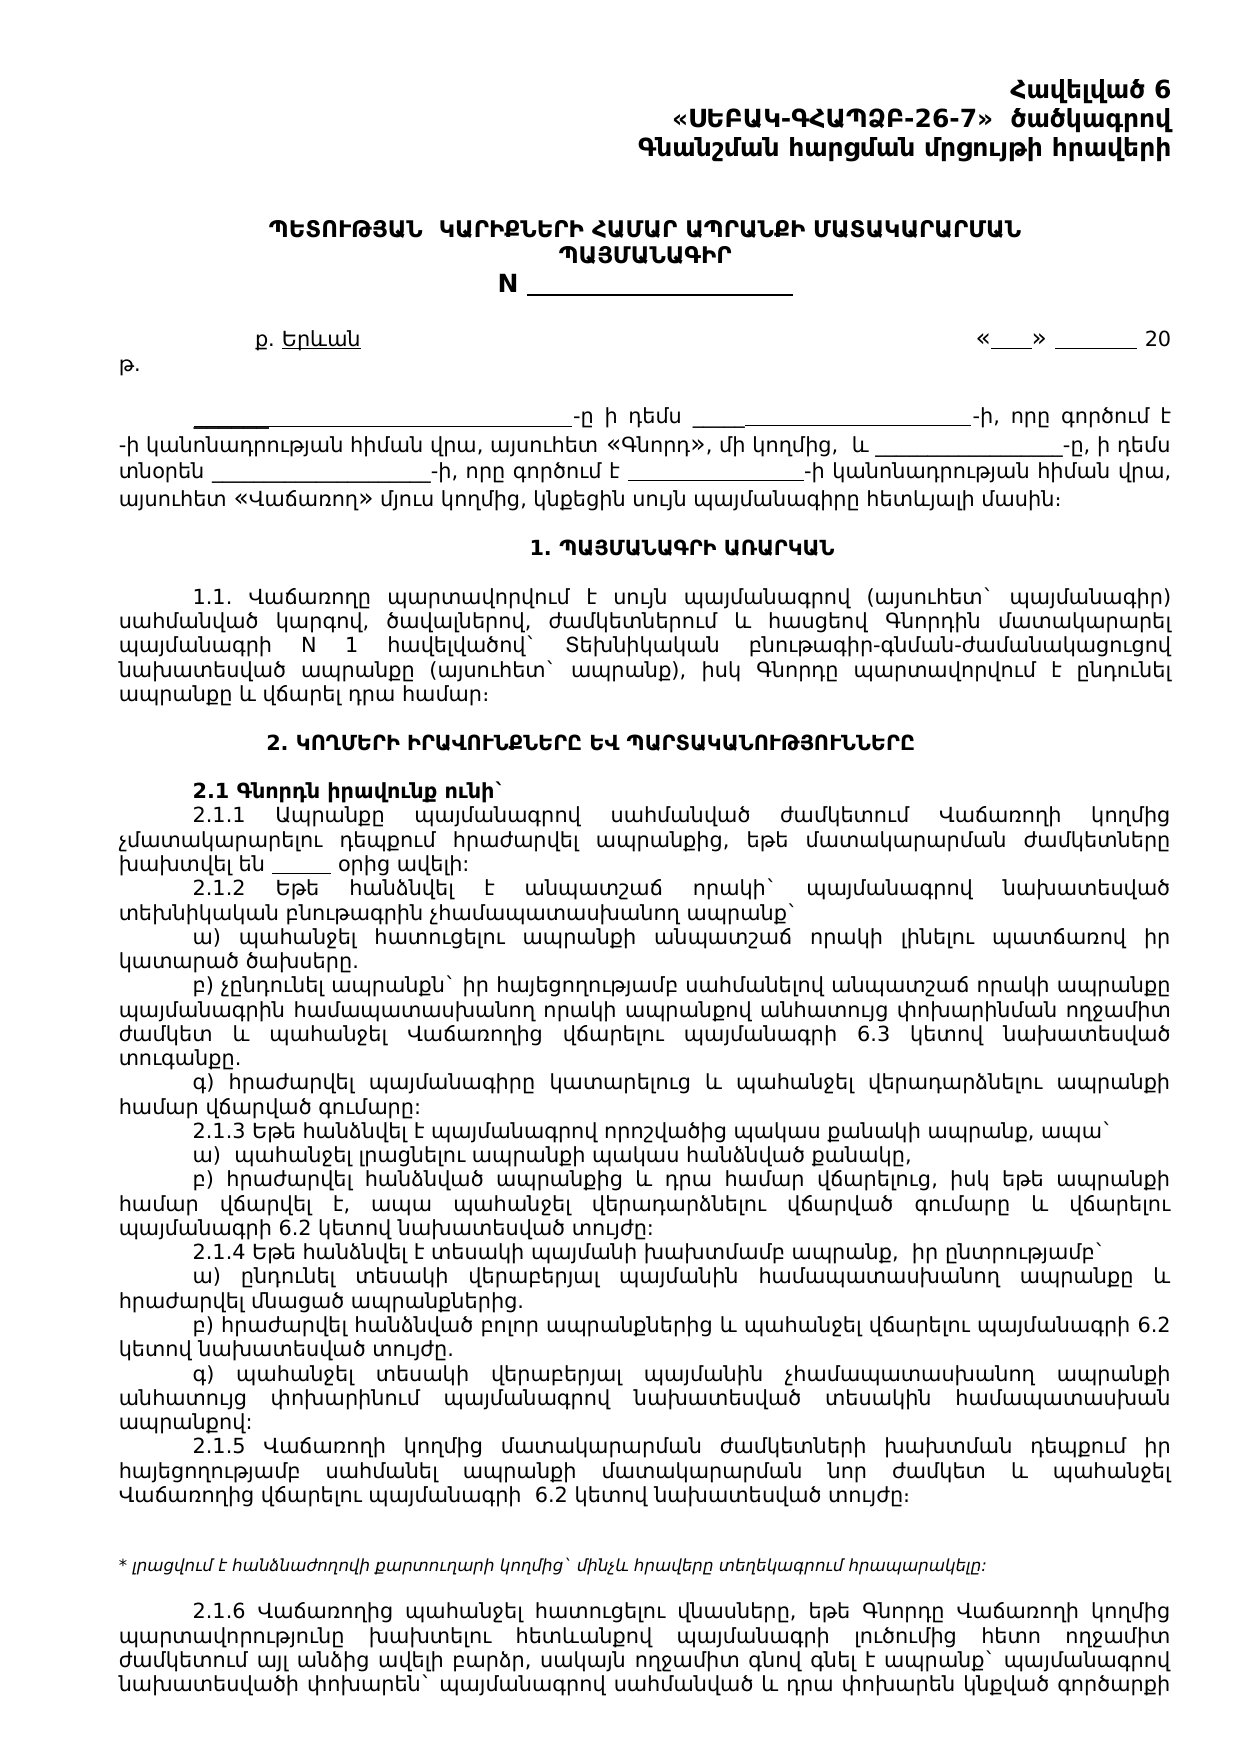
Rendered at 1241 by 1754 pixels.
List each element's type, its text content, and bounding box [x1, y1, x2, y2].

text 2.1 Գնորդն իրավունք ունի` [118, 779, 1171, 803]
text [118, 1599, 1171, 1697]
text ա) պահանջել հատուցելու ապրանքի անպատշաճ որակի լինելու պատճառով իր կատարած ծախսերը. [118, 925, 1171, 973]
text * լրացվում է հանձնաժողովի քարտուղարի կողմից` մինչև հրավերը տեղեկագրում հրապարակելը: [118, 1556, 1171, 1575]
text գ) հրաժարվել պայմանագիրը կատարելուց և պահանջել վերադարձնելու ապրանքի համար վճարված գումարը: [118, 1070, 1171, 1119]
text 2.1.2 Եթե հանձնվել է անպատշաճ որակի` պայմանագրով նախատեսված տեխնիկական բնութագրին չհամապատասխանող ապրանք` [118, 876, 1171, 925]
text «ՍԵԲԱԿ-ԳՀԱՊՁԲ-26-7» ծածկագրով [118, 104, 1171, 133]
text 2.1.4 Եթե հանձնվել է տեսակի պայմանի խախտմամբ ապրանք, իր ընտրությամբ` [118, 1240, 1171, 1264]
text ա) պահանջել լրացնելու ապրանքի պակաս հանձնված քանակը, [118, 1143, 1171, 1167]
text 2.1.1 Ապրանքը պայմանագրով սահմանված ժամկետում Վաճառողի կողմից չմատակարարելու դեպքում հրաժարվել ապրանքից, եթե մատակարարման ժամկետները խախտվել են օրից ավելի: [118, 803, 1171, 876]
text Հավելված 6 [118, 75, 1171, 104]
text ք. Երևան « » 20 թ. [118, 323, 1171, 376]
text բ) հրաժարվել հանձնված ապրանքից և դրա համար վճարելուց, իսկ եթե ապրանքի համար վճարվել է, ապա պահանջել վերադարձնելու վճարված գումարը և վճարելու պայմանագրի 6.2 կետով նախատեսված տույժը: [118, 1167, 1171, 1240]
text 2. ԿՈՂՄԵՐԻ ԻՐԱՎՈՒՆՔՆԵՐԸ ԵՎ ՊԱՐՏԱԿԱՆՈՒԹՅՈՒՆՆԵՐԸ [118, 731, 1171, 755]
text 1.1. Վաճառողը պարտավորվում է սույն պայմանագրով (այսուհետ` պայմանագիր) սահմանված կարգով, ծավալներով, ժամկետներում և հասցեով Գնորդին մատակարարել պայմանագրի N 1 հավելվածով` Տեխնիկական բնութագիր-գնման-ժամանակացուցով նախատեսված ապրանքը (այսուհետ` ապրանք), իսկ Գնորդը պարտավորվում է ընդունել ապրանքը և վճարել դրա համար։ [118, 585, 1171, 706]
text N [104, 269, 1171, 298]
text Գնանշման հարցման մրցույթի հրավերի [118, 133, 1171, 162]
text ՊԵՏՈՒԹՅԱՆ ԿԱՐԻՔՆԵՐԻ ՀԱՄԱՐ ԱՊՐԱՆՔԻ ՄԱՏԱԿԱՐԱՐՄԱՆ [104, 216, 1171, 243]
text 2.1.5 Վաճառողի կողմից մատակարարման ժամկետների խախտման դեպքում իր հայեցողությամբ սահմանել ապրանքի մատակարարման նոր ժամկետ և պահանջել Վաճառողից վճարելու պայմանագրի 6.2 կետով նախատեսված տույժը։ [118, 1434, 1171, 1507]
text 2.1.3 Եթե հանձնվել է պայմանագրով որոշվածից պակաս քանակի ապրանք, ապա` [118, 1119, 1171, 1143]
text ______ -ը ի դեմս _____ -ի, որը գործում է -ի կանոնադրության հիման վրա, այսուհետ «Գնորդ», մի կողմից, և __________________-ը, ի դեմս տնօրեն _____________________-ի, որը գործում է -ի կանոնադրության հիման վրա, այսուհետ «Վաճառող» մյուս կողմից, կնքեցին սույն պայմանագիրը հետևյալի մասին։ [118, 400, 1171, 512]
text ՊԱՅՄԱՆԱԳԻՐ [104, 243, 1171, 269]
text գ) պահանջել տեսակի վերաբերյալ պայմանին չհամապատասխանող ապրանքի անհատույց փոխարինում պայմանագրով նախատեսված տեսակին համապատասխան ապրանքով: [118, 1362, 1171, 1434]
text 1. ՊԱՅՄԱՆԱԳՐԻ ԱՌԱՐԿԱՆ [118, 536, 1171, 561]
text բ) հրաժարվել հանձնված բոլոր ապրանքներից և պահանջել վճարելու պայմանագրի 6.2 կետով նախատեսված տույժը. [118, 1313, 1171, 1362]
text բ) չընդունել ապրանքն` իր հայեցողությամբ սահմանելով անպատշաճ որակի ապրանքը պայմանագրին համապատասխանող որակի ապրանքով անհատույց փոխարինման ողջամիտ ժամկետ և պահանջել Վաճառողից վճարելու պայմանագրի 6.3 կետով նախատեսված տուգանքը. [118, 973, 1171, 1070]
text ա) ընդունել տեսակի վերաբերյալ պայմանին համապատասխանող ապրանքը և հրաժարվել մնացած ապրանքներից. [118, 1264, 1171, 1313]
